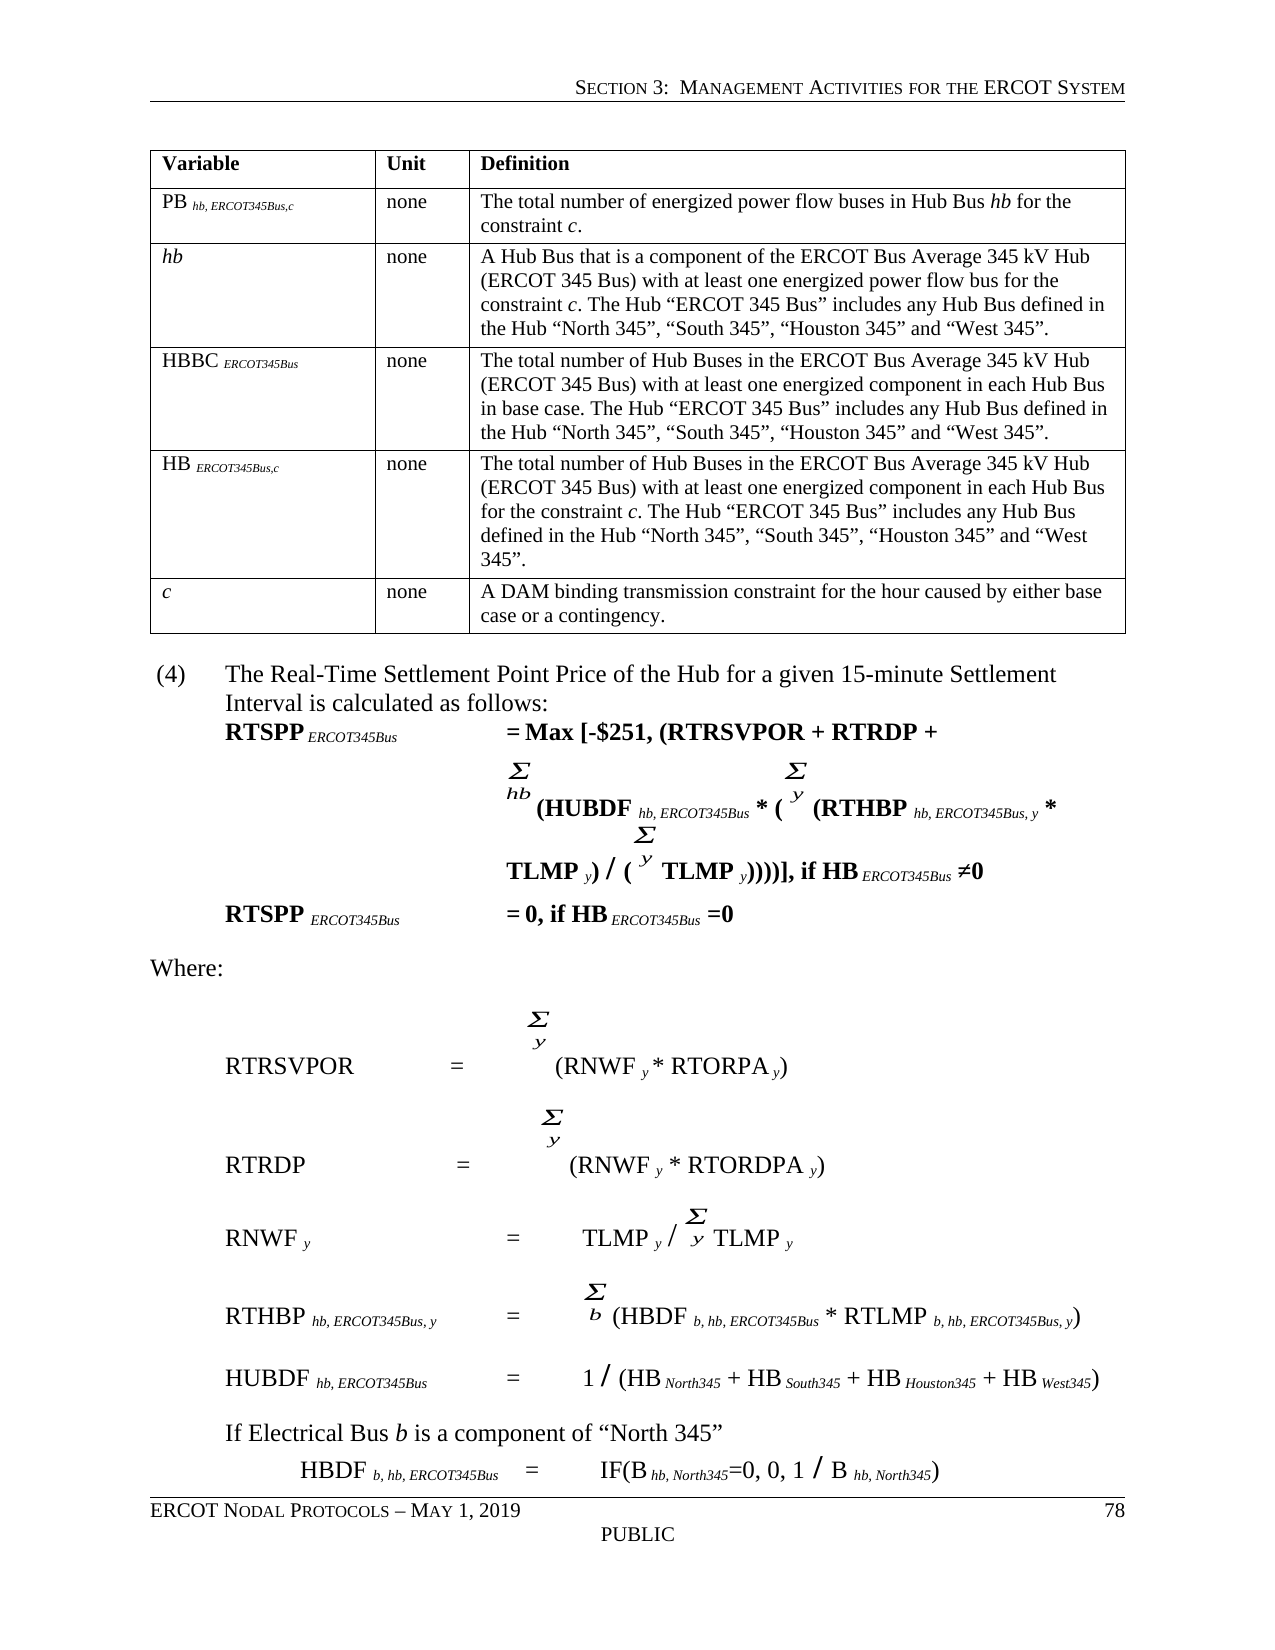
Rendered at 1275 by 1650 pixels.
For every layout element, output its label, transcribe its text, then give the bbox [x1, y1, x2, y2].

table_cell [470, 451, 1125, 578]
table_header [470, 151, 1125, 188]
text HUBDF hb, ERCOT345Bus = 1 / (HB North345 + HB South345 + HB Houston345 + HB West345) [225, 1355, 1125, 1393]
text (4) The Real-Time Settlement Point Price of the Hub for a given 15-minute Settlement Interval is calculated as follows: [150, 659, 1125, 717]
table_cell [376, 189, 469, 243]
text RTRSVPOR = (RNWF y * RTORPA y) [225, 1007, 1125, 1080]
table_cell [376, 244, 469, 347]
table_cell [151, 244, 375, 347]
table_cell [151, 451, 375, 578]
text RTHBP hb, ERCOT345Bus, y = (HBDF b, hb, ERCOT345Bus * RTLMP b, hb, ERCOT345Bus, y) [225, 1279, 1125, 1330]
text RTSPP ERCOT345Bus = 0, if HB ERCOT345Bus =0 [225, 899, 1125, 928]
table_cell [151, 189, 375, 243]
text RTSPP ERCOT345Bus = Max [-$251, (RTRSVPOR + RTRDP + [225, 717, 1125, 745]
text (HUBDF hb, ERCOT345Bus * ((RTHBP hb, ERCOT345Bus, y * TLMP y) / (TLMP y))))], if HB ERCOT345Bus ≠0 [225, 758, 1125, 887]
text Where: [150, 953, 1125, 982]
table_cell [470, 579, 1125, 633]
text RTRDP = (RNWF y * RTORDPA y) [225, 1105, 1125, 1179]
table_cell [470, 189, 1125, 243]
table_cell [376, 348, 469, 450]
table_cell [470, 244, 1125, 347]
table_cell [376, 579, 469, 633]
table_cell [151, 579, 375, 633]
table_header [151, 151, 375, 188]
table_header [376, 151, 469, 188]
text RNWF y = TLMP y / TLMP y [225, 1204, 1125, 1254]
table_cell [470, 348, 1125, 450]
text HBDF b, hb, ERCOT345Bus = IF(B hb, North345=0, 0, 1 / B hb, North345) [150, 1447, 1125, 1485]
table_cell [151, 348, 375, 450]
text If Electrical Bus b is a component of “North 345” [150, 1418, 1125, 1447]
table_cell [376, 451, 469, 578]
